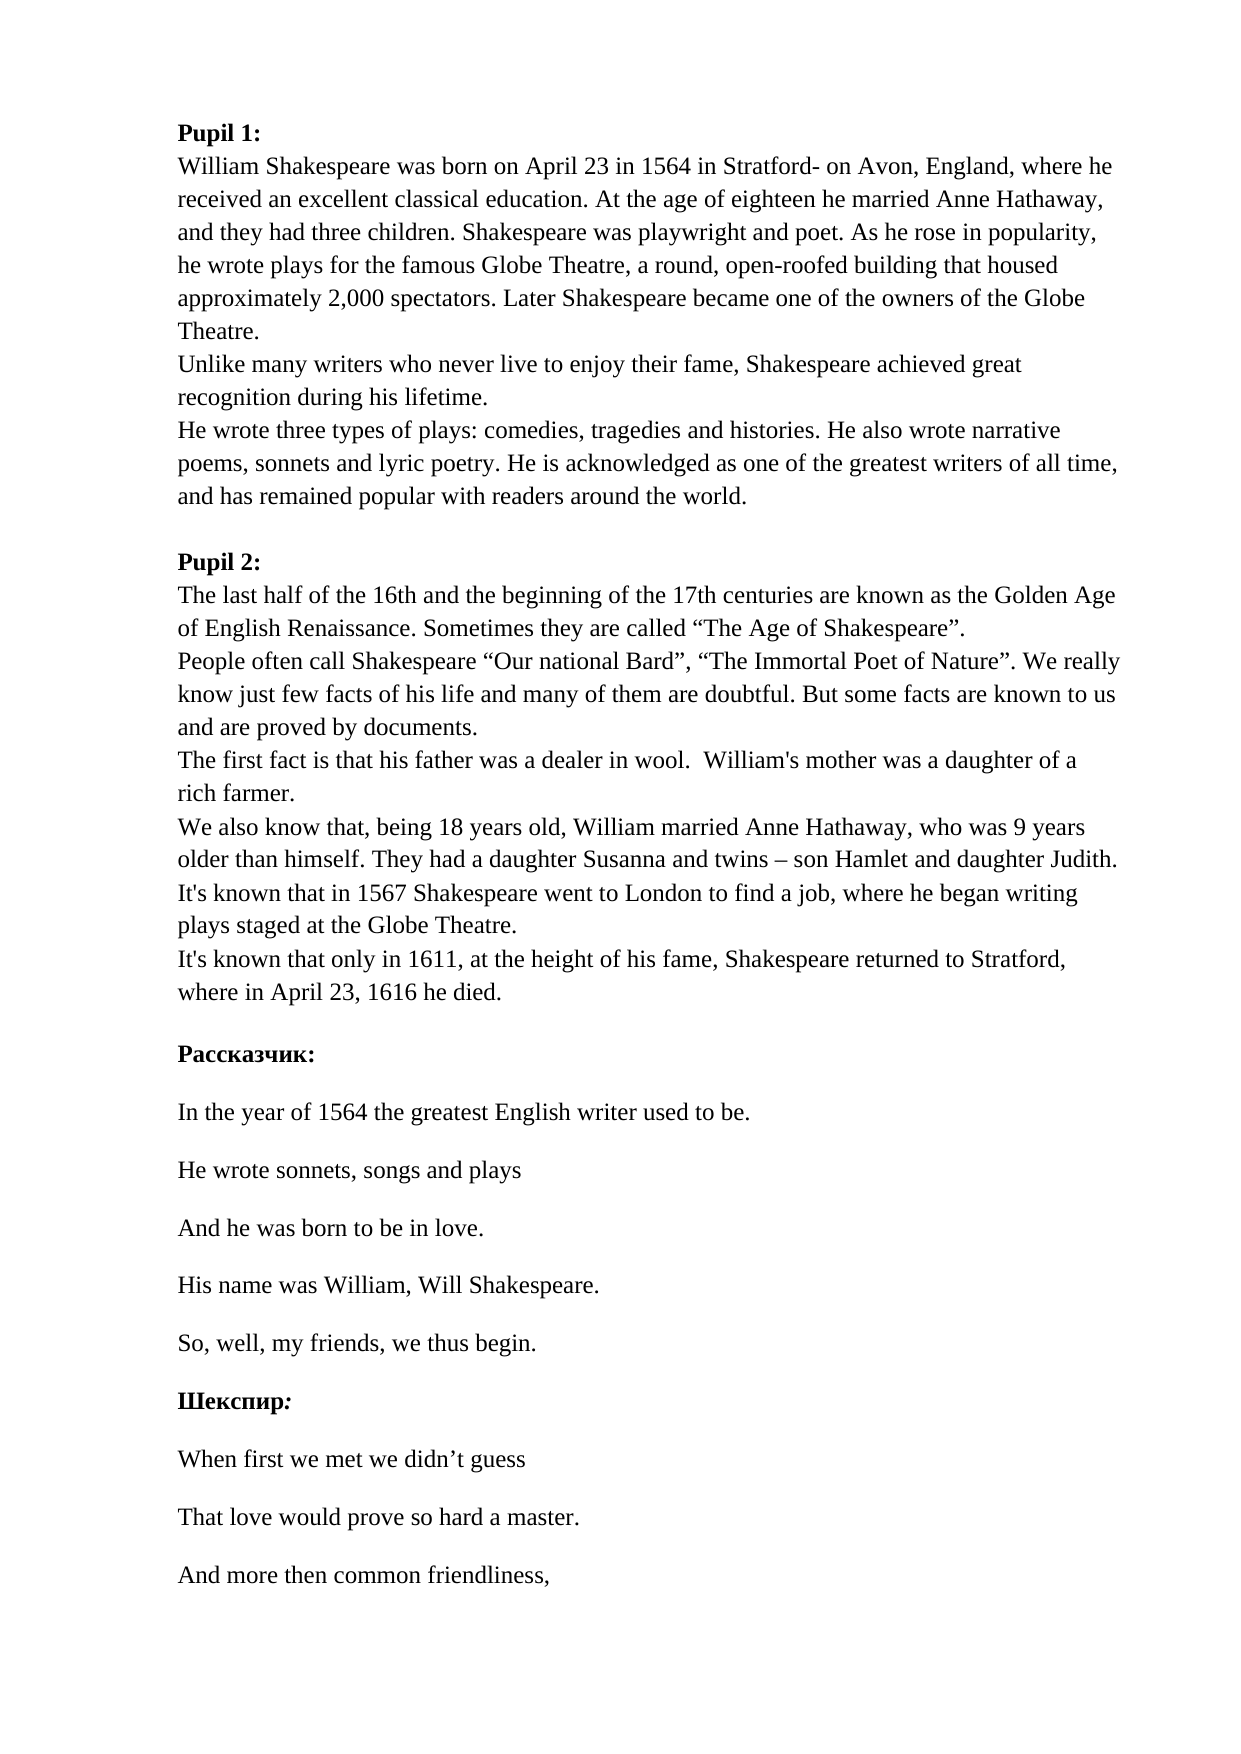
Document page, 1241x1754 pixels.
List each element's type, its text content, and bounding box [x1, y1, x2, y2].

text of English Renaissance. Sometimes they are called “The Age of Shakespeare”. [177, 613, 1122, 642]
text So, well, my friends, we thus begin. [177, 1328, 1122, 1357]
text And more then common friendliness, [177, 1560, 1122, 1589]
text Pupil 1: [177, 118, 1122, 147]
text Рассказчик: [177, 1039, 1122, 1068]
text The last half of the 16th and the beginning of the 17th centuries are known as the Golden Age [177, 580, 1122, 609]
text He wrote three types of plays: comedies, tragedies and histories. He also wrote narrative poems, sonnets and lyric poetry. He is acknowledged as one of the greatest writers of all time, and has remained popular with readers around the world. [177, 415, 1122, 510]
text It's known that only in 1611, at the height of his fame, Shakespeare returned to Stratford, where in April 23, 1616 he died. [177, 944, 1122, 1005]
text Шекспир: [177, 1386, 1122, 1415]
text William Shakespeare was born on April 23 in 1564 in Stratford- on Avon, England, where he received an excellent classical education. At the age of eighteen he married Anne Hathaway, and they had three children. Shakespeare was playwright and poet. As he rose in popularity, he wrote plays for the famous Globe Theatre, a round, open-roofed building that housed approximately 2,000 spectators. Later Shakespeare became one of the owners of the Globe Theatre. [177, 151, 1122, 345]
text His name was William, Will Shakespeare. [177, 1271, 1122, 1299]
text We also know that, being 18 years old, William married Anne Hathaway, who was 9 years older than himself. They had a daughter Susanna and twins – son Hamlet and daughter Judith. [177, 812, 1122, 873]
text It's known that in 1567 Shakespeare went to London to find a job, where he began writing plays staged at the Globe Theatre. [177, 878, 1122, 939]
text In the year of 1564 the greatest English writer used to be. [177, 1097, 1122, 1126]
text Unlike many writers who never live to enjoy their fame, Shakespeare achieved great recognition during his lifetime. [177, 349, 1122, 411]
text That love would prove so hard a master. [177, 1502, 1122, 1531]
text And he was born to be in love. [177, 1213, 1122, 1241]
text Pupil 2: [177, 547, 1122, 576]
text People often call Shakespeare “Our national Bard”, “The Immortal Poet of Nature”. We really know just few facts of his life and many of them are doubtful. But some facts are known to us and are proved by documents. [177, 646, 1122, 741]
text When first we met we didn’t guess [177, 1444, 1122, 1473]
text The first fact is that his father was a dealer in wool. William's mother was a daughter of a rich farmer. [177, 746, 1122, 807]
text He wrote sonnets, songs and plays [177, 1155, 1122, 1183]
